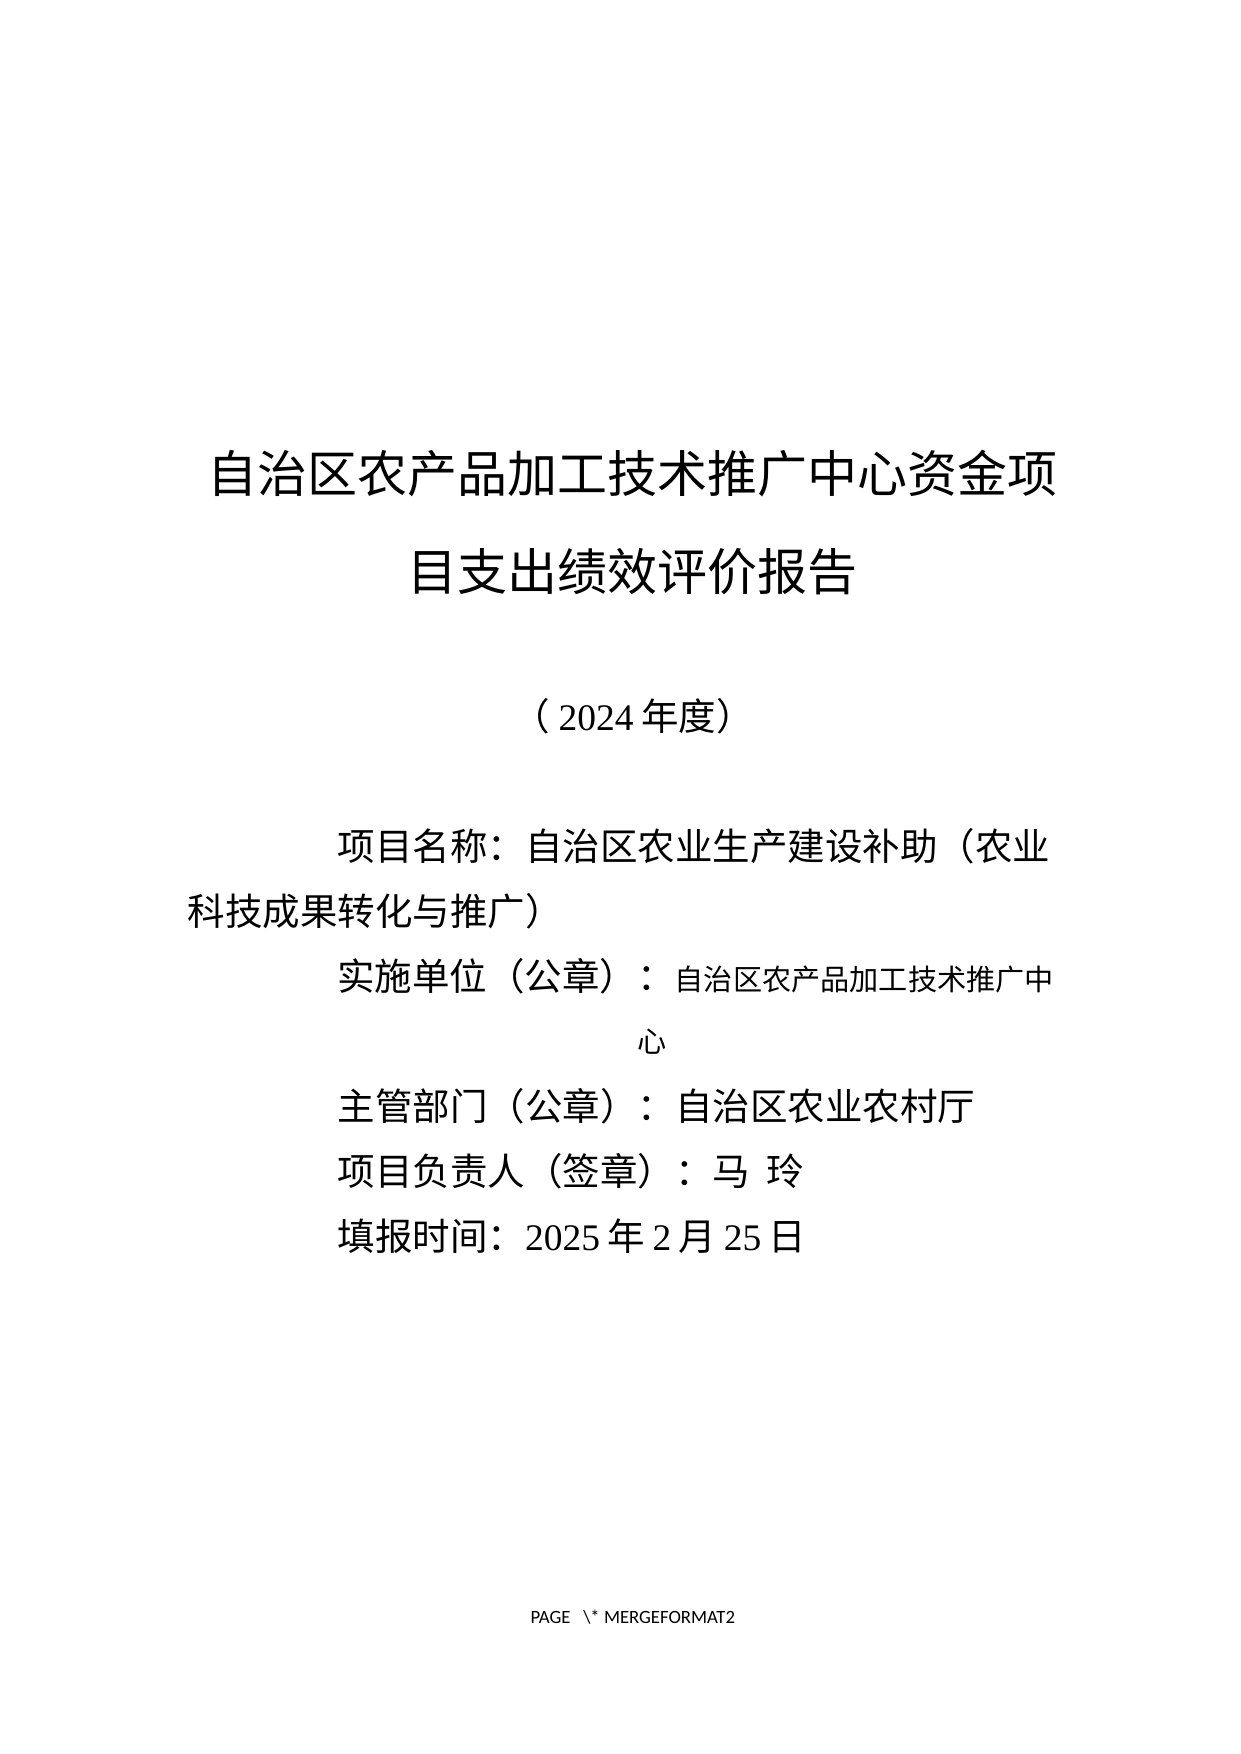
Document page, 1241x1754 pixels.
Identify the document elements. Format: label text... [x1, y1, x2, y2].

text 实施单位（公章）：自治区农产品加工技术推广中心 [337, 942, 1078, 1072]
text 主管部门（公章）：自治区农业农村厅 [187, 1072, 1078, 1137]
text 自治区农产品加工技术推广中心资金项目支出绩效评价报告 [187, 422, 1078, 617]
text 项目名称：自治区农业生产建设补助（农业科技成果转化与推广） [187, 812, 1078, 942]
text 填报时间：2025年2月25日 [187, 1202, 1078, 1267]
text 项目负责人（签章）：马 玲 [187, 1137, 1078, 1202]
text （ 2024年度） [187, 682, 1078, 747]
